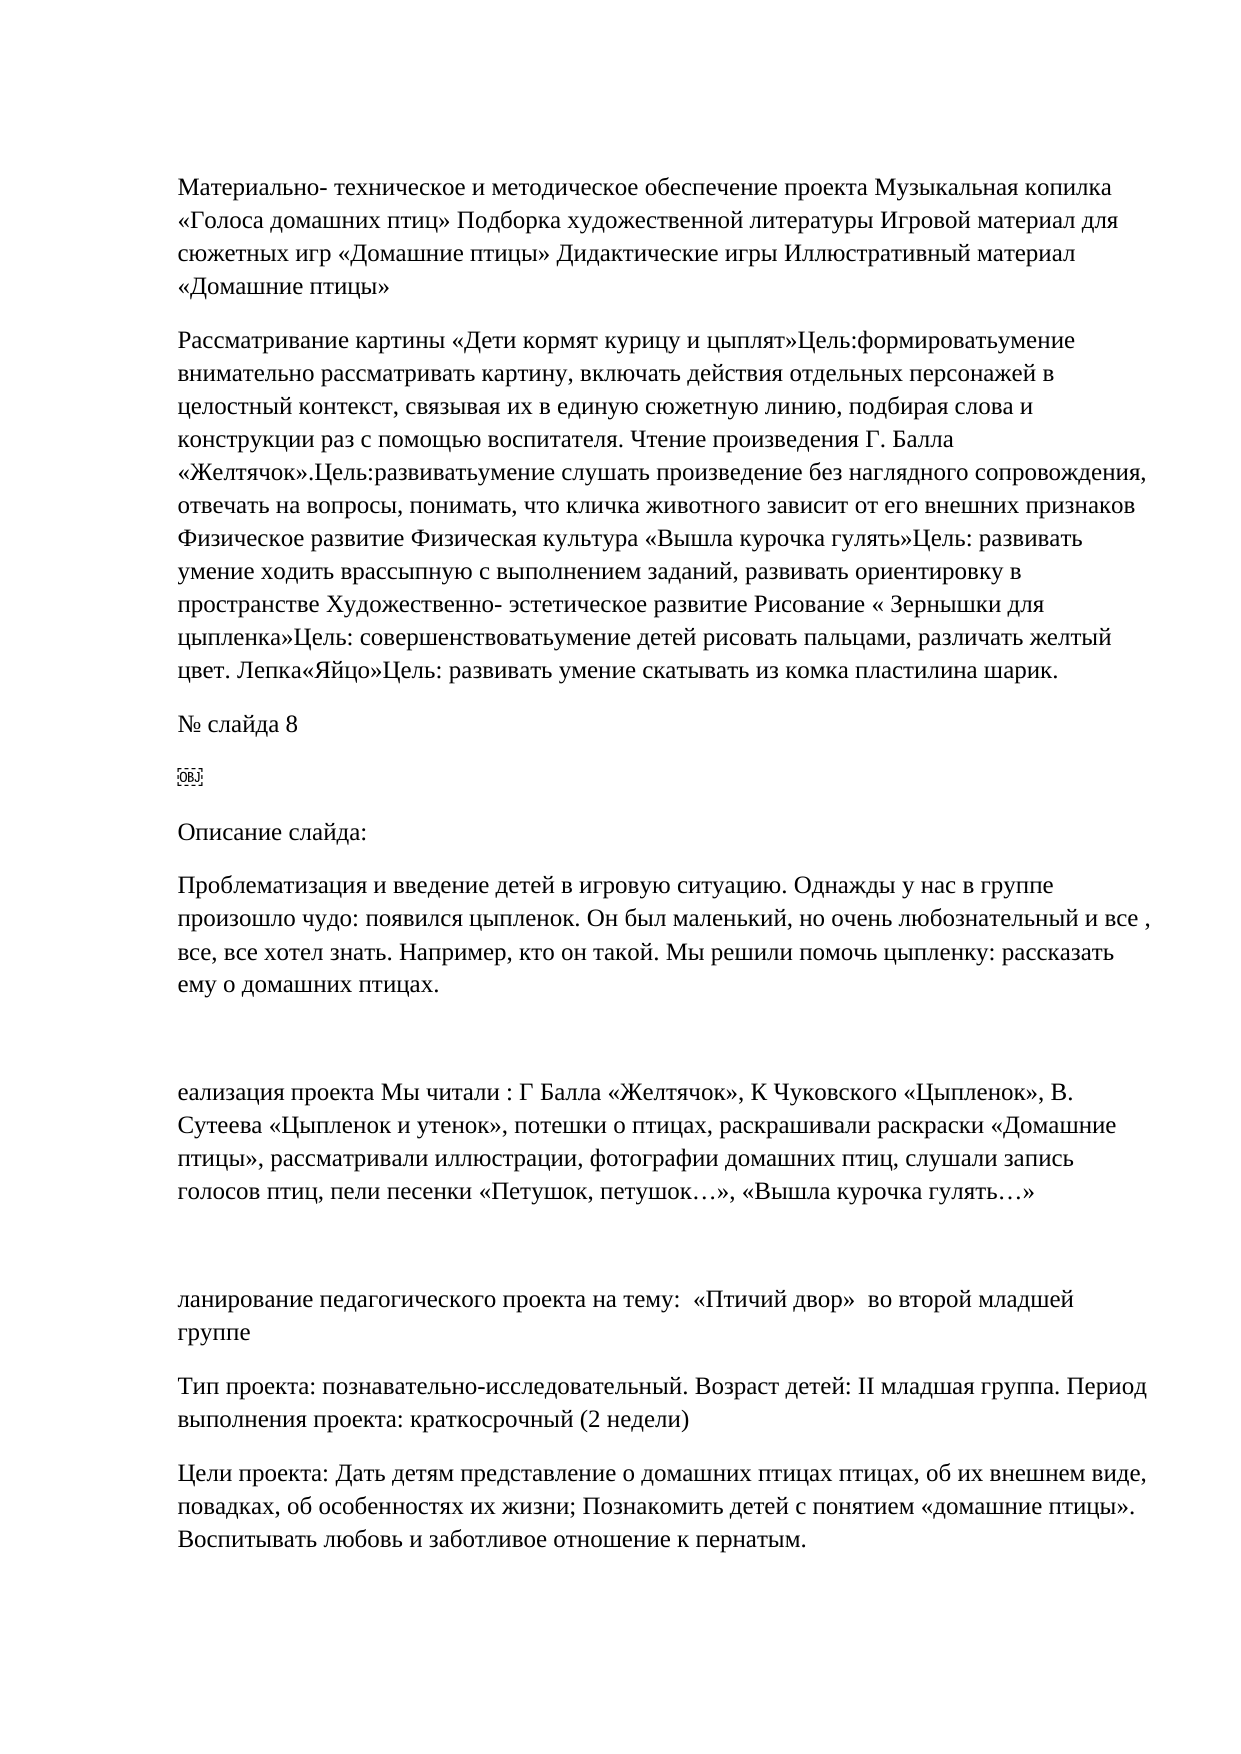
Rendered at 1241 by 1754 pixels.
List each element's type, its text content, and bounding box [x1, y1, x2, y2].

text Рассматривание картины «Дети кормят курицу и цыплят»Цель:формироватьумение внимательно рассматривать картину, включать действия отдельных персонажей в целостный контекст, связывая их в единую сюжетную линию, подбирая слова и конструкции раз с помощью воспитателя. Чтение произведения Г. Балла «Желтячок».Цель:развиватьумение слушать произведение без наглядного сопровождения, отвечать на вопросы, понимать, что кличка животного зависит от его внешних признаков Физическое развитие Физическая культура «Вышла курочка гулять»Цель: развивать умение ходить врассыпную с выполнением заданий, развивать ориентировку в пространстве Художественно- эстетическое развитие Рисование « Зернышки для цыпленка»Цель: совершенствоватьумение детей рисовать пальцами, различать желтый цвет. Лепка«Яйцо»Цель: развивать умение скатывать из комка пластилина шарик. [177, 325, 1152, 684]
text Материально- техническое и методическое обеспечение проекта Музыкальная копилка «Голоса домашних птиц» Подборка художественной литературы Игровой материал для сюжетных игр «Домашние птицы» Дидактические игры Иллюстративный материал «Домашние птицы» [177, 172, 1152, 300]
text Проблематизация и введение детей в игровую ситуацию. Однажды у нас в группе произошло чудо: появился цыпленок. Он был маленький, но очень любознательный и все , все, все хотел знать. Например, кто он такой. Мы решили помочь цыпленку: рассказать ему о домашних птицах. [177, 871, 1152, 998]
text Цели проекта: Дать детям представление о домашних птицах птицах, об их внешнем виде, повадках, об особенностях их жизни; Познакомить детей с понятием «домашние птицы». Воспитывать любовь и заботливое отношение к пернатым. [177, 1458, 1152, 1553]
text ланирование педагогического проекта на тему: «Птичий двор» во второй младшей группе [177, 1284, 1152, 1346]
text ￼ [177, 763, 1152, 792]
text Тип проекта: познавательно-исследовательный. Возраст детей: II младшая группа. Период выполнения проекта: краткосрочный (2 недели) [177, 1371, 1152, 1433]
text еализация проекта Мы читали : Г Балла «Желтячок», К Чуковского «Цыпленок», В. Сутеева «Цыпленок и утенок», потешки о птицах, раскрашивали раскраски «Домашние птицы», рассматривали иллюстрации, фотографии домашних птиц, слушали запись голосов птиц, пели песенки «Петушок, петушок…», «Вышла курочка гулять…» [177, 1077, 1152, 1205]
text № слайда 8 [177, 709, 1152, 738]
text Описание слайда: [177, 817, 1152, 845]
